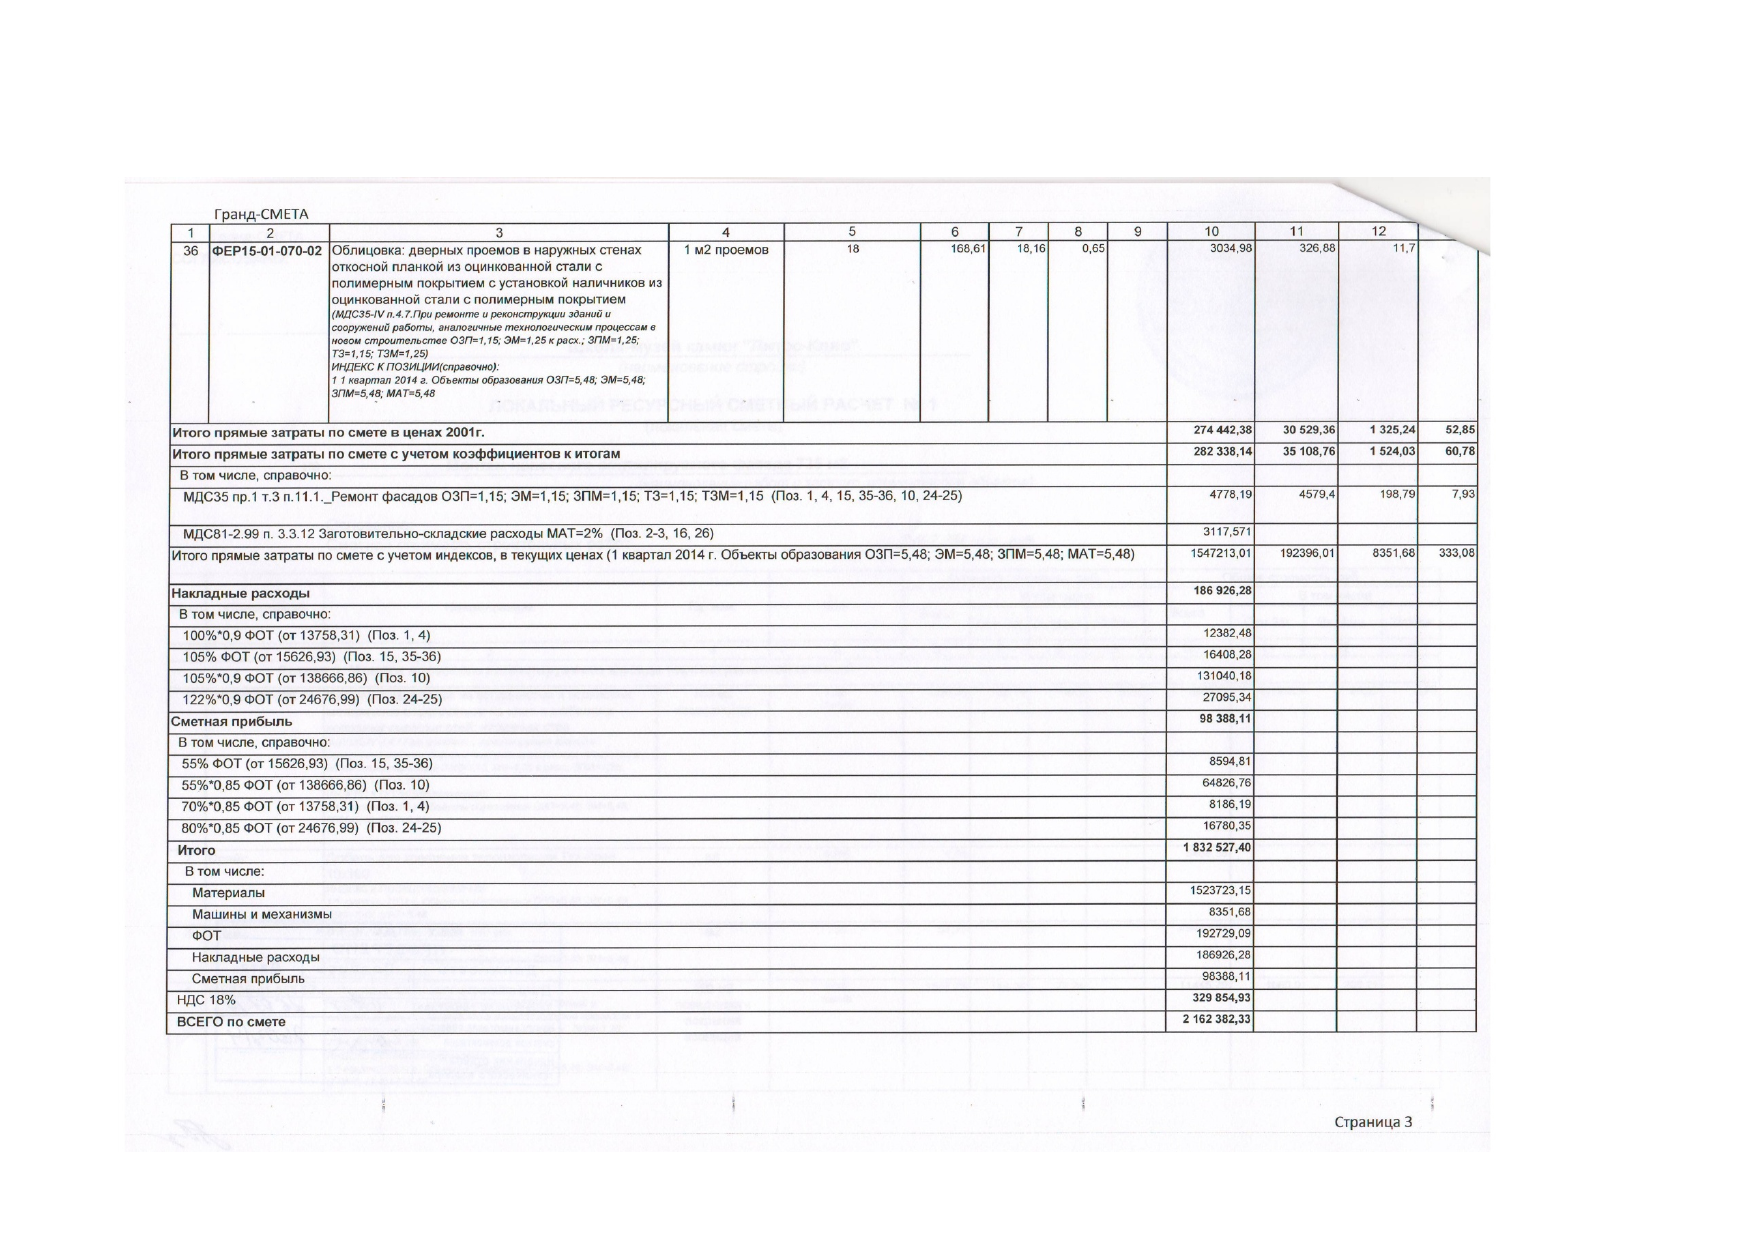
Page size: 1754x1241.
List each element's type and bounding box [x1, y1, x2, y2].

picture [118, 177, 1497, 1152]
